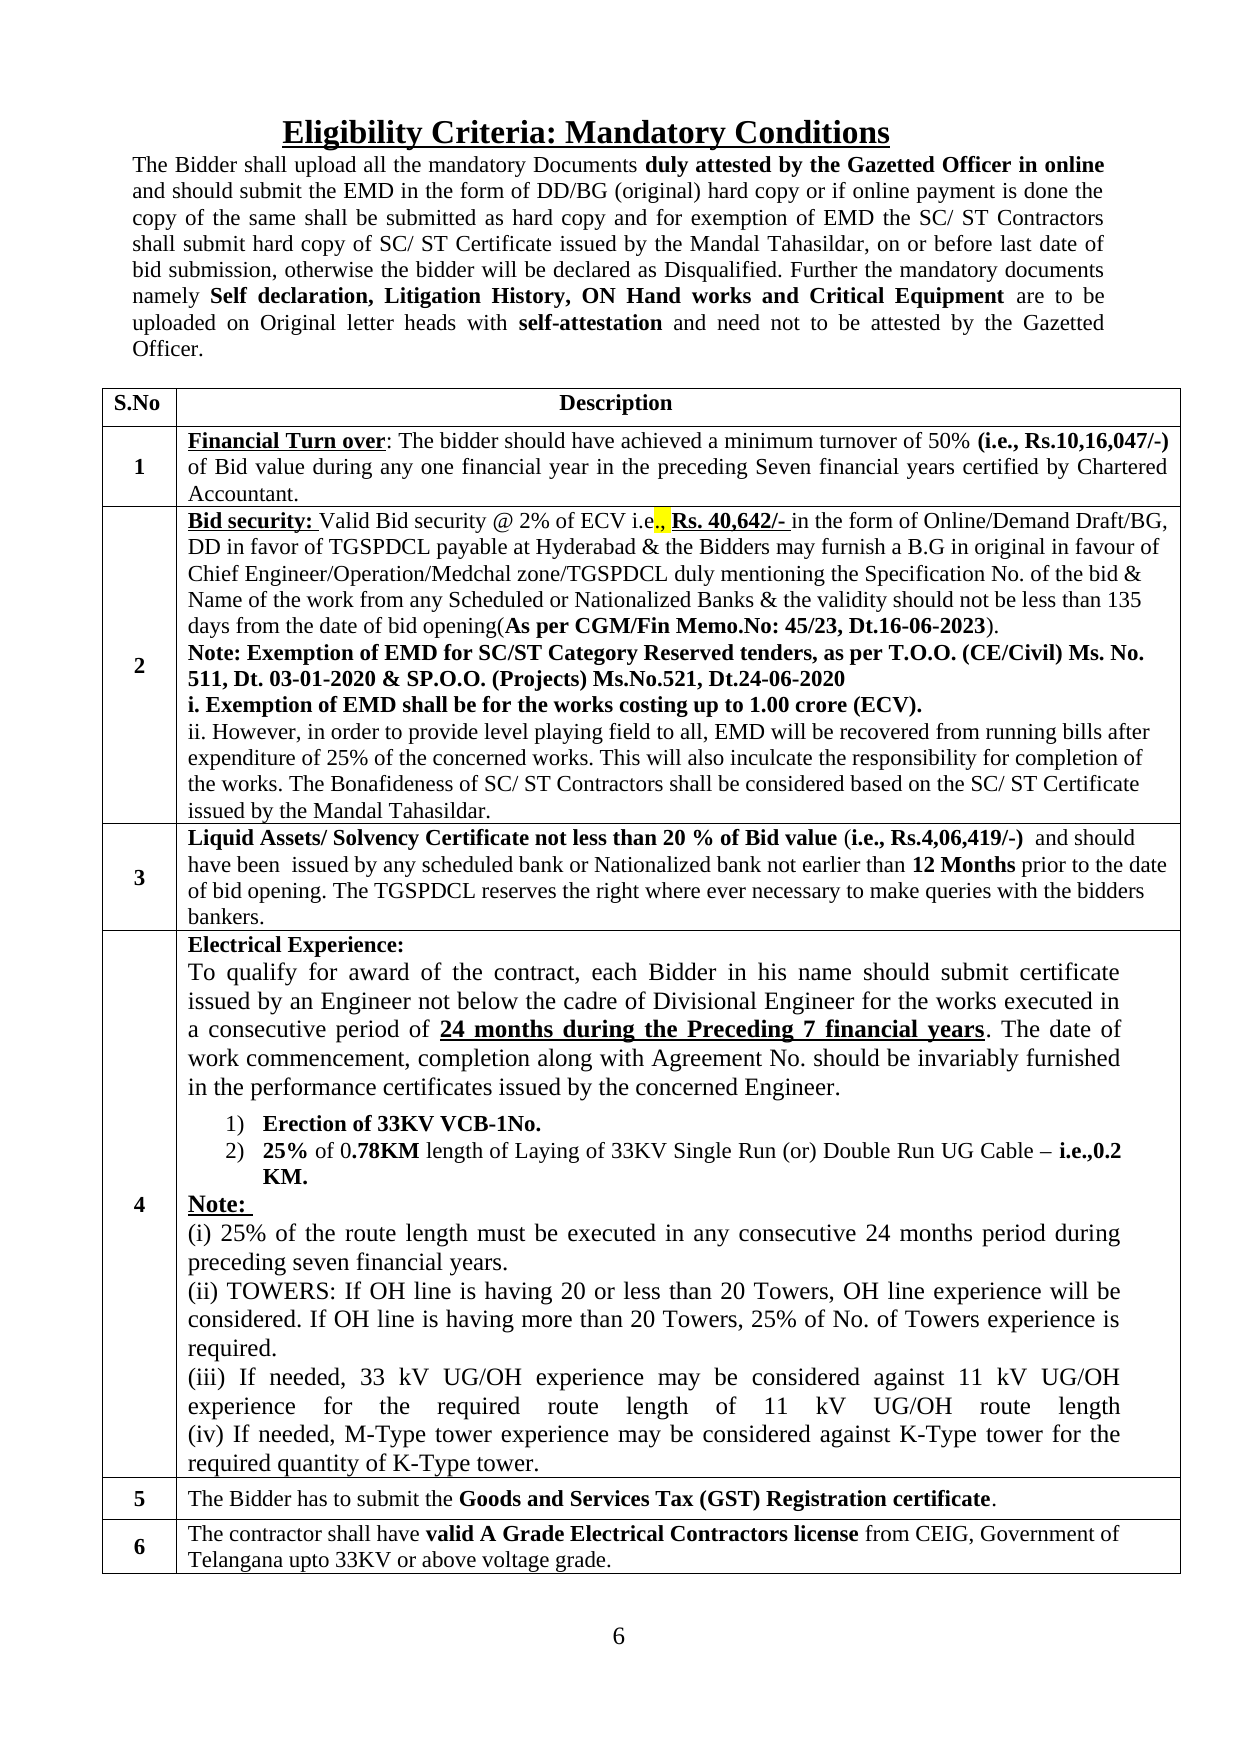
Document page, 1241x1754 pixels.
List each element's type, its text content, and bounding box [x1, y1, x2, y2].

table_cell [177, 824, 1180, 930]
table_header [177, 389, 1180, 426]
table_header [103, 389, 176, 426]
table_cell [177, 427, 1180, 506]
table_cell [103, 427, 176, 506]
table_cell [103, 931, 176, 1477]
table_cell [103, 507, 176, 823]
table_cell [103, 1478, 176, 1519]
text The Bidder shall upload all the mandatory Documents duly attested by the Gazetted Officer in online and should submit the EMD in the form of DD/BG (original) hard copy or if online payment is done the copy of the same shall be submitted as hard copy and for exemption of EMD the SC/ ST Contractors shall submit hard copy of SC/ ST Certificate issued by the Mandal Tahasildar, on or before last date of bid submission, otherwise the bidder will be declared as Disqualified. Further the mandatory documents namely Self declaration, Litigation History, ON Hand works and Critical Equipment are to be uploaded on Original letter heads with self-attestation and need not to be attested by the Gazetted Officer. [132, 151, 1105, 362]
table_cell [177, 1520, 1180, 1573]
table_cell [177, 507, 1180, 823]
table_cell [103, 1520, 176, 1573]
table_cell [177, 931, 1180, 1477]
text Eligibility Criteria: Mandatory Conditions [132, 112, 1105, 151]
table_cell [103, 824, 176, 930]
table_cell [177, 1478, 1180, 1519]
